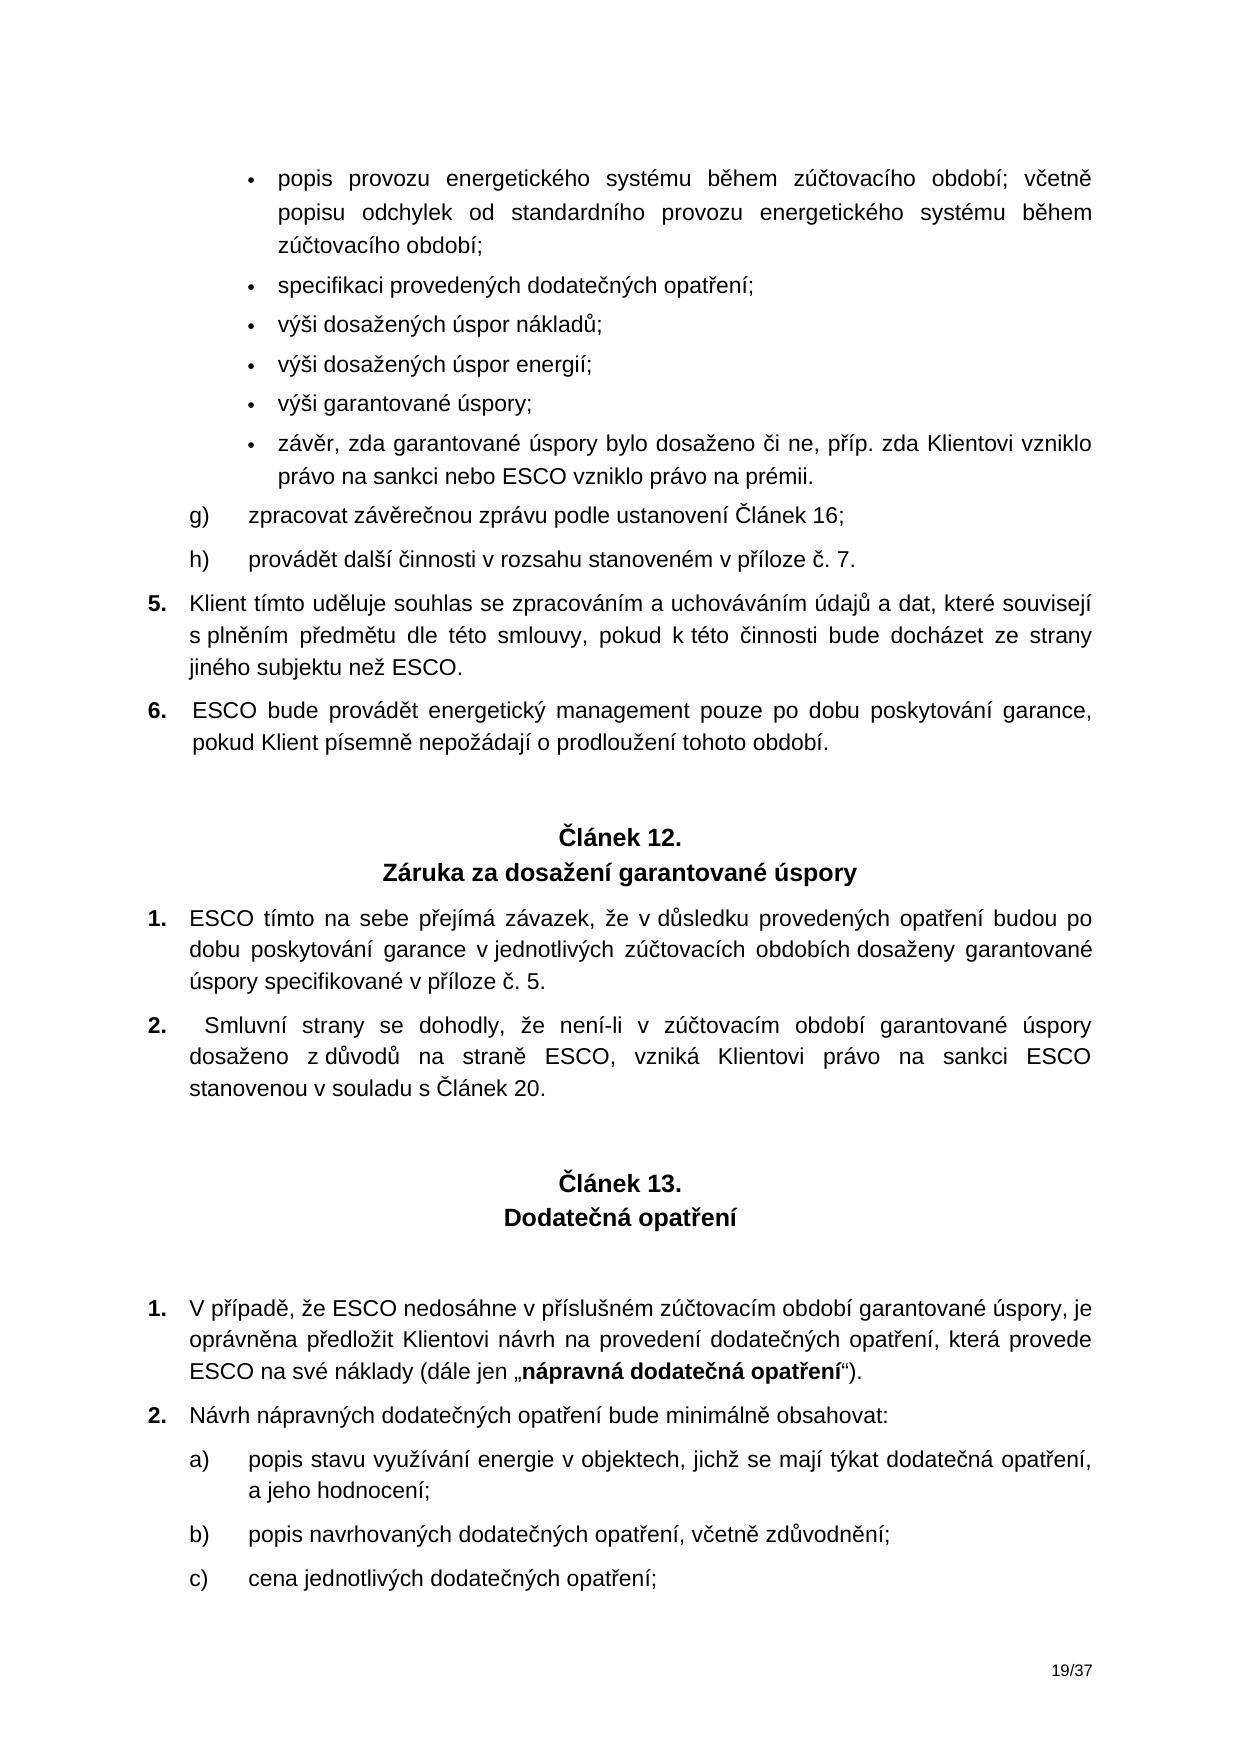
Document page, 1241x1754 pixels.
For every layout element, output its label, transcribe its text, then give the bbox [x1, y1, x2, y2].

subtitle provádět další činnosti v rozsahu stanoveném v příloze č. 7. [189, 546, 1092, 573]
subtitle cena jednotlivých dodatečných opatření; [189, 1565, 1092, 1592]
text specifikaci provedených dodatečných opatření; [248, 265, 1092, 298]
text výši garantované úspory; [248, 383, 1092, 417]
text výši dosažených úspor energií; [248, 344, 1092, 377]
text výši dosažených úspor nákladů; [248, 304, 1092, 338]
text popis provozu energetického systému během zúčtovacího období; včetně popisu odchylek od standardního provozu energetického systému během zúčtovacího období; [248, 158, 1092, 258]
text závěr, zda garantované úspory bylo dosaženo či ne, příp. zda Klientovi vzniklo právo na sankci nebo ESCO vzniklo právo na prémii. [248, 423, 1092, 490]
subtitle popis stavu využívání energie v objektech, jichž se mají týkat dodatečná opatření, a jeho hodnocení; [189, 1446, 1092, 1504]
subtitle V případě, že ESCO nedosáhne v příslušném zúčtovacím období garantované úspory, je oprávněna předložit Klientovi návrh na provedení dodatečných opatření, která provede ESCO na své náklady (dále jen „nápravná dodatečná opatření“). [148, 1294, 1092, 1384]
subtitle Klient tímto uděluje souhlas se zpracováním a uchováváním údajů a dat, které souvisejí s plněním předmětu dle této smlouvy, pokud k této činnosti bude docházet ze strany jiného subjektu než ESCO. [148, 590, 1092, 680]
subtitle Návrh nápravných dodatečných opatření bude minimálně obsahovat: [148, 1402, 1092, 1428]
subtitle popis navrhovaných dodatečných opatření, včetně zdůvodnění; [189, 1521, 1092, 1548]
subtitle zpracovat závěrečnou zprávu podle ustanovení Článek 16; [189, 502, 1092, 528]
subtitle ESCO bude provádět energetický management pouze po dobu poskytování garance, pokud Klient písemně nepožádají o prodloužení tohoto období. [148, 697, 1092, 755]
subtitle ESCO tímto na sebe přejímá závazek, že v důsledku provedených opatření budou po dobu poskytování garance v jednotlivých zúčtovacích obdobích dosaženy garantované úspory specifikované v příloze č. 5. [148, 904, 1092, 994]
subtitle Záruka za dosažení garantované úspory [148, 823, 1092, 886]
subtitle Dodatečná opatření [148, 1169, 1092, 1232]
subtitle Smluvní strany se dohodly, že není-li v zúčtovacím období garantované úspory dosaženo z důvodů na straně ESCO, vzniká Klientovi právo na sankci ESCO stanovenou v souladu s Článkem 20. [148, 1012, 1092, 1101]
